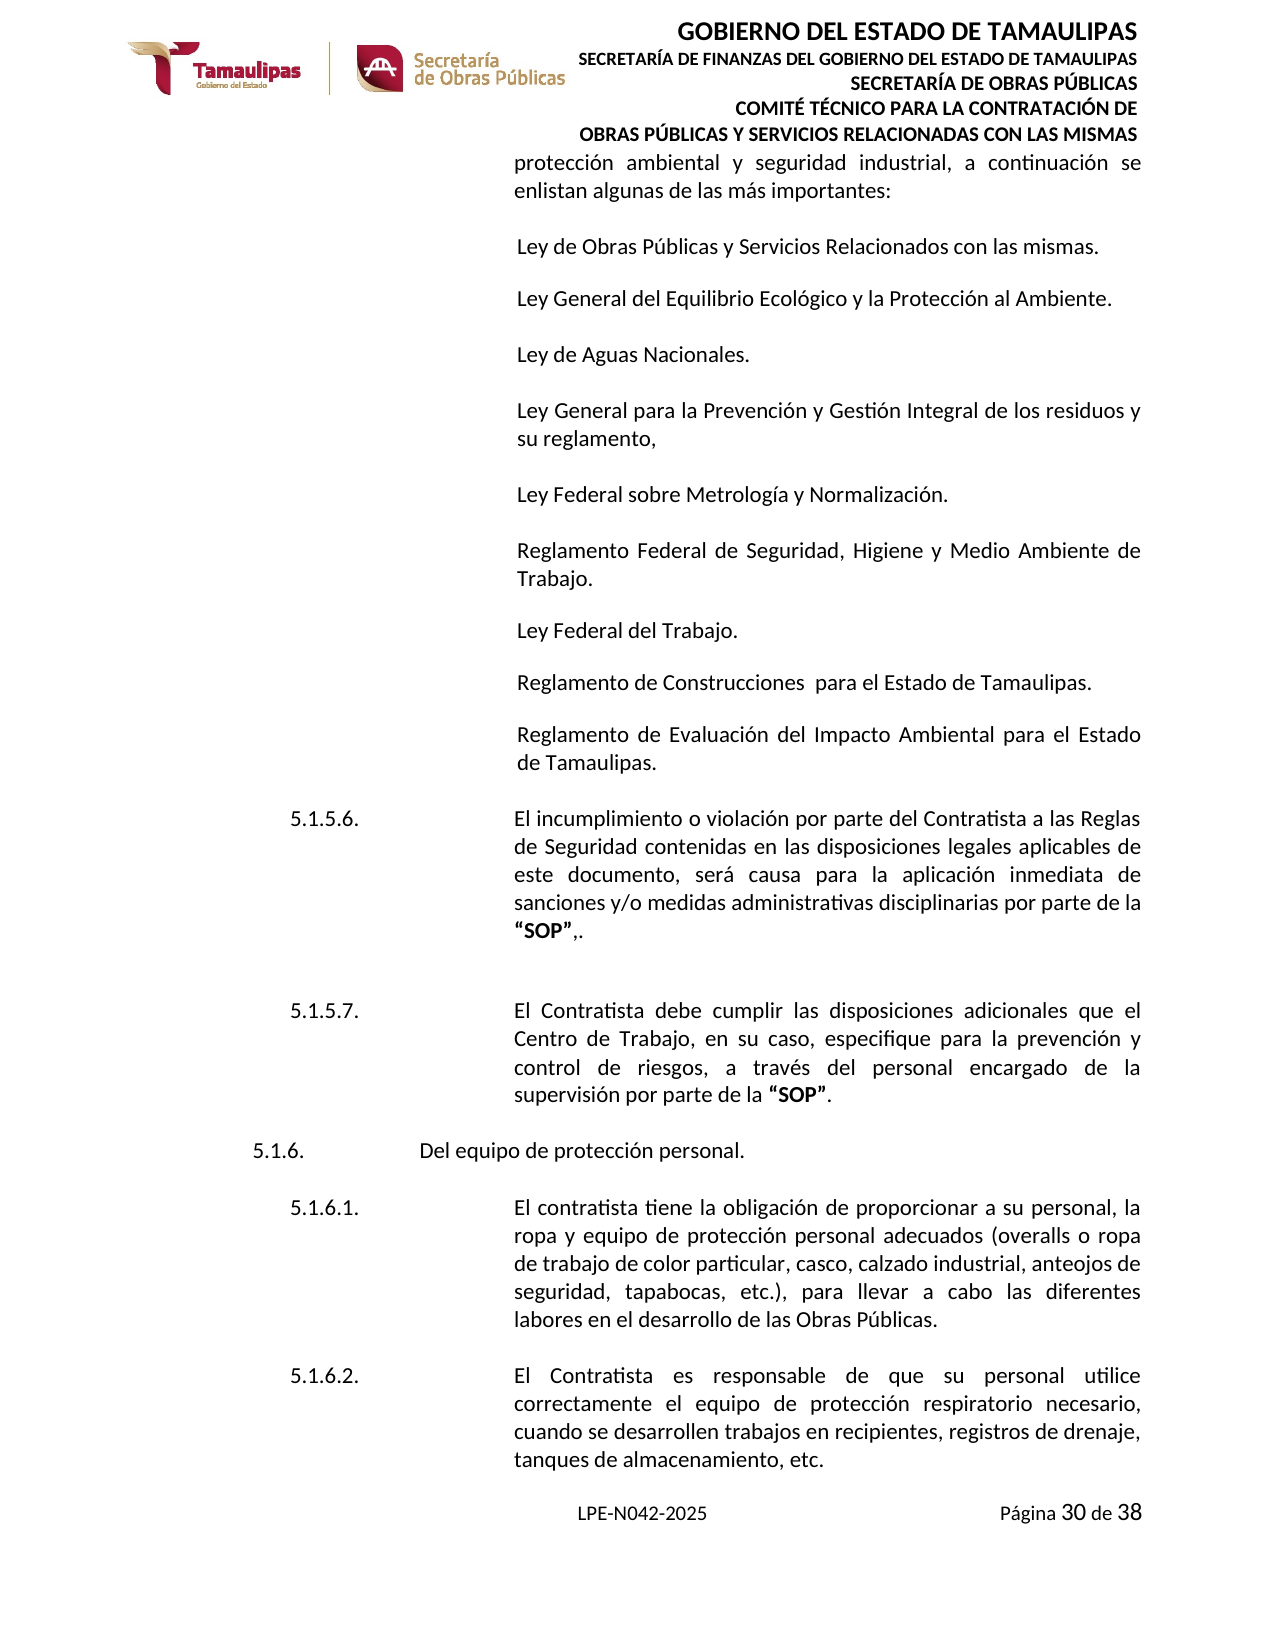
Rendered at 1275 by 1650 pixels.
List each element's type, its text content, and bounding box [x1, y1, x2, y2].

text Ley General para la Prevención y Gestión Integral de los residuos y su reglamento, [517, 396, 1142, 452]
list Del equipo de protección personal. [252, 1137, 1142, 1165]
text Reglamento Federal de Seguridad, Higiene y Medio Ambiente de Trabajo. [517, 536, 1142, 592]
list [290, 148, 1142, 204]
list El Contratista es responsable de que su personal utilice correctamente el equipo de protección respiratorio necesario, cuando se desarrollen trabajos en recipientes, registros de drenaje, tanques de almacenamiento, etc. [290, 1361, 1142, 1473]
text Reglamento de Evaluación del Impacto Ambiental para el Estado de Tamaulipas. [517, 720, 1142, 776]
list El incumplimiento o violación por parte del Contratista a las Reglas de Seguridad contenidas en las disposiciones legales aplicables de este documento, será causa para la aplicación inmediata de sanciones y/o medidas administrativas disciplinarias por parte de la “SOP”,. [290, 804, 1142, 944]
picture [120, 19, 657, 111]
list El contratista tiene la obligación de proporcionar a su personal, la ropa y equipo de protección personal adecuados (overalls o ropa de trabajo de color particular, casco, calzado industrial, anteojos de seguridad, tapabocas, etc.), para llevar a cabo las diferentes labores en el desarrollo de las Obras Públicas. [290, 1193, 1142, 1333]
text Ley Federal del Trabajo. [517, 616, 1142, 644]
text Reglamento de Construcciones para el Estado de Tamaulipas. [517, 668, 1142, 696]
list El Contratista debe cumplir las disposiciones adicionales que el Centro de Trabajo, en su caso, especifique para la prevención y control de riesgos, a través del personal encargado de la supervisión por parte de la “SOP”. [290, 997, 1142, 1109]
text Ley de Aguas Nacionales. [215, 340, 1142, 368]
text Ley General del Equilibrio Ecológico y la Protección al Ambiente. [517, 284, 1142, 312]
text Ley Federal sobre Metrología y Normalización. [517, 480, 1142, 508]
text Ley de Obras Públicas y Servicios Relacionados con las mismas. [517, 232, 1142, 260]
